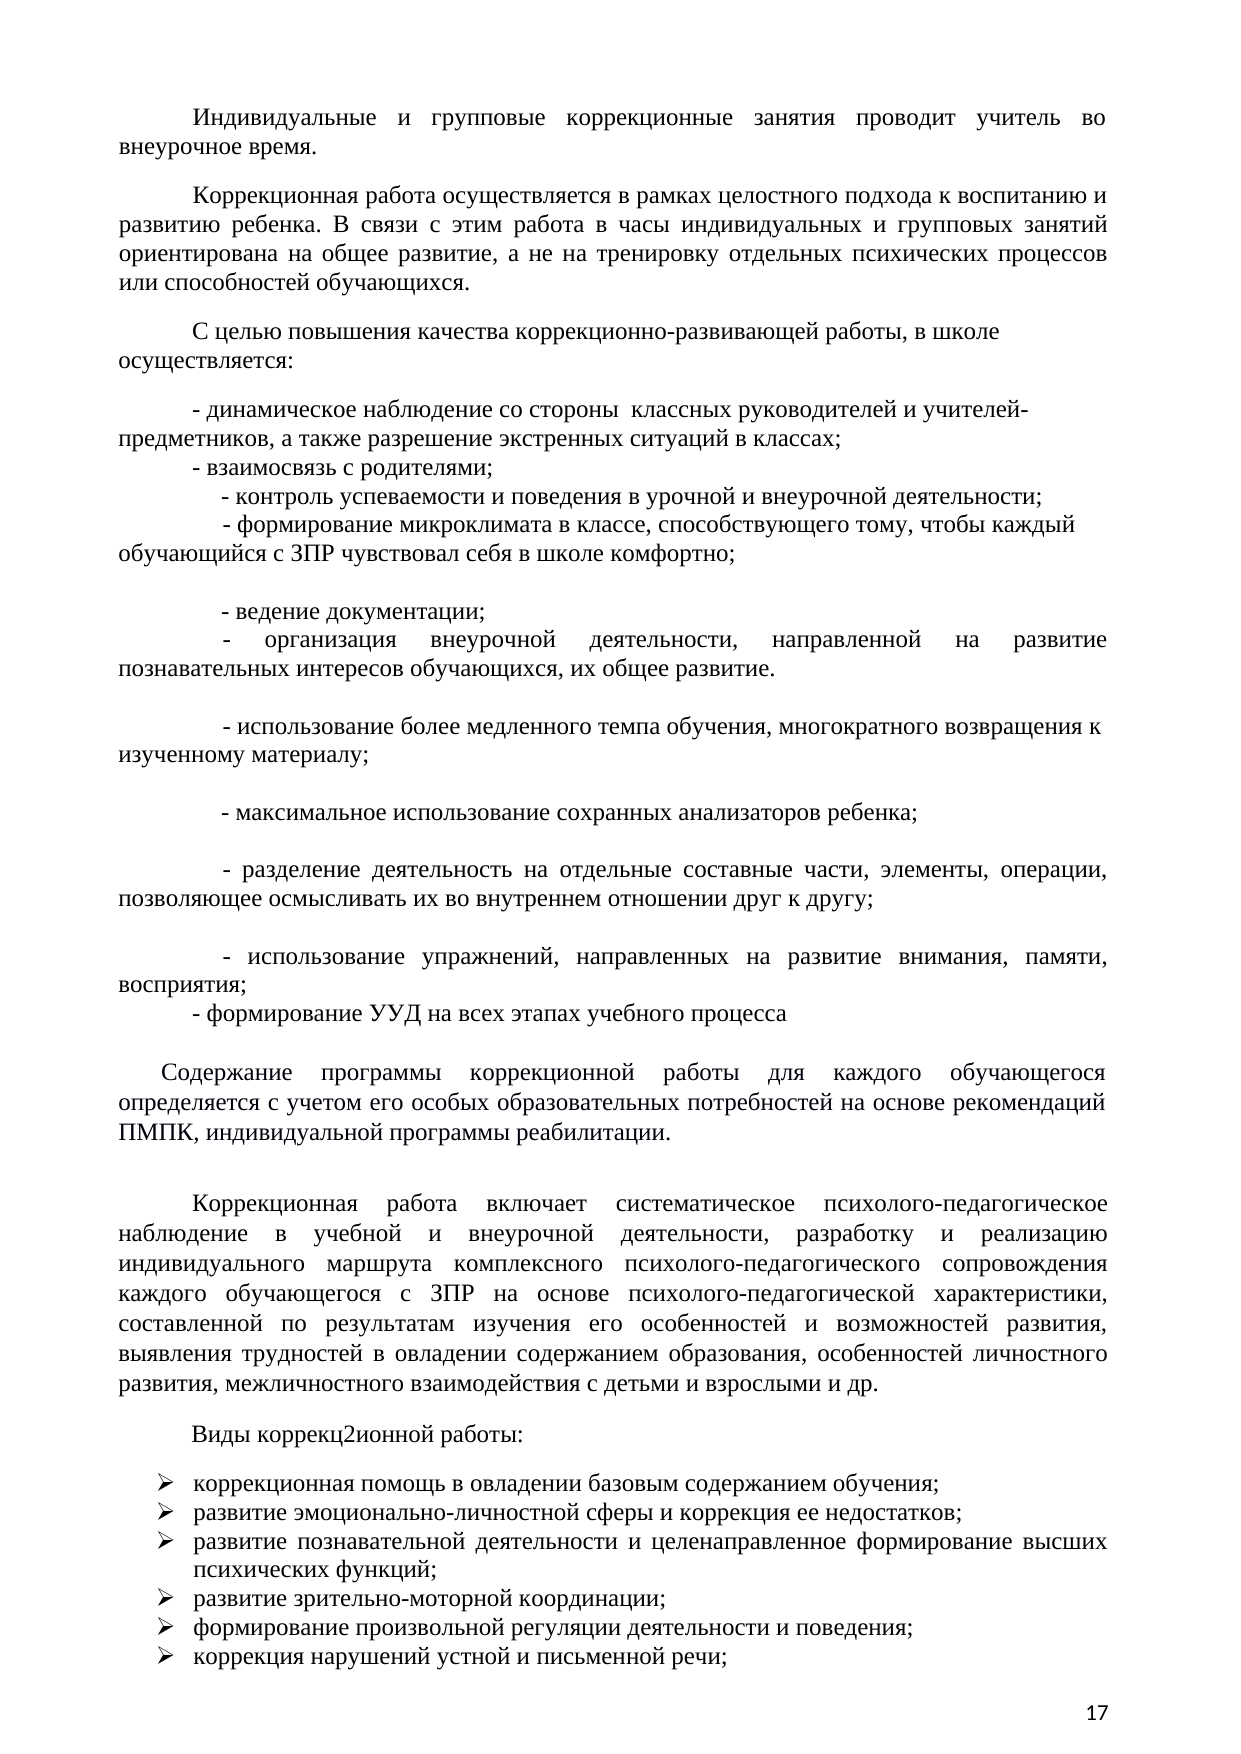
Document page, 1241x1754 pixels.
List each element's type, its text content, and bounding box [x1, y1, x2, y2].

text Виды коррекц2ионной работы: [191, 1419, 1108, 1447]
text Содержание программы коррекционной работы для каждого обучающегося определяется с учетом его особых образовательных потребностей на основе рекомендаций ПМПК, индивидуальной программы реабилитации. [118, 1057, 1106, 1145]
text - взаимосвязь с родителями; [118, 452, 1108, 481]
list - формирование микроклимата в классе, способствующего тому, чтобы каждый обучающийся с ЗПР чувствовал себя в школе комфортно; [118, 509, 1108, 567]
list - разделение деятельность на отдельные составные части, элементы, операции, позволяющее осмысливать их во внутреннем отношении друг к другу; [118, 854, 1108, 912]
text - динамическое наблюдение со стороны классных руководителей и учителей-предметников, а также разрешение экстренных ситуаций в классах; [118, 394, 1108, 452]
list развитие эмоционально-личностной сферы и коррекция ее недостатков; [156, 1497, 1108, 1526]
text Коррекционная работа включает систематическое психолого-педагогическое наблюдение в учебной и внеурочной деятельности, разработку и реализацию индивидуального маршрута комплексного психолого-педагогического сопровождения каждого обучающегося с ЗПР на основе психолого-педагогической характеристики, составленной по результатам изучения его особенностей и возможностей развития, выявления трудностей в овладении содержанием образования, особенностей личностного развития, межличностного взаимодействия с детьми и взрослыми и др. [118, 1188, 1108, 1397]
list формирование произвольной регуляции деятельности и поведения; [156, 1612, 1108, 1641]
list развитие зрительно-моторной координации; [156, 1583, 1108, 1612]
list - контроль успеваемости и поведения в урочной и внеурочной деятельности; [118, 481, 1108, 509]
text Индивидуальные и групповые коррекционные занятия проводит учитель во внеурочное время. [119, 102, 1106, 159]
list - организация внеурочной деятельности, направленной на развитие познавательных интересов обучающихся, их общее развитие. [118, 624, 1108, 682]
text - формирование УУД на всех этапах учебного процесса [118, 998, 1108, 1027]
list коррекция нарушений устной и письменной речи; [156, 1641, 1108, 1669]
list коррекционная помощь в овладении базовым содержанием обучения; [156, 1468, 1108, 1497]
list развитие познавательной деятельности и целенаправленное формирование высших психических функций; [156, 1526, 1108, 1583]
text Коррекционная работа осуществляется в рамках целостного подхода к воспитанию и развитию ребенка. В связи с этим работа в часы индивидуальных и групповых занятий ориентирована на общее развитие, а не на тренировку отдельных психических процессов или способностей обучающихся. [119, 180, 1108, 295]
list - максимальное использование сохранных анализаторов ребенка; [118, 797, 1108, 826]
list - использование упражнений, направленных на развитие внимания, памяти, восприятия; [118, 941, 1108, 998]
text С целью повышения качества коррекционно-развивающей работы, в школе осуществляется: [118, 316, 1108, 374]
list - ведение документации; [118, 596, 1108, 624]
list - использование более медленного темпа обучения, многократного возвращения к изученному материалу; [118, 711, 1108, 768]
